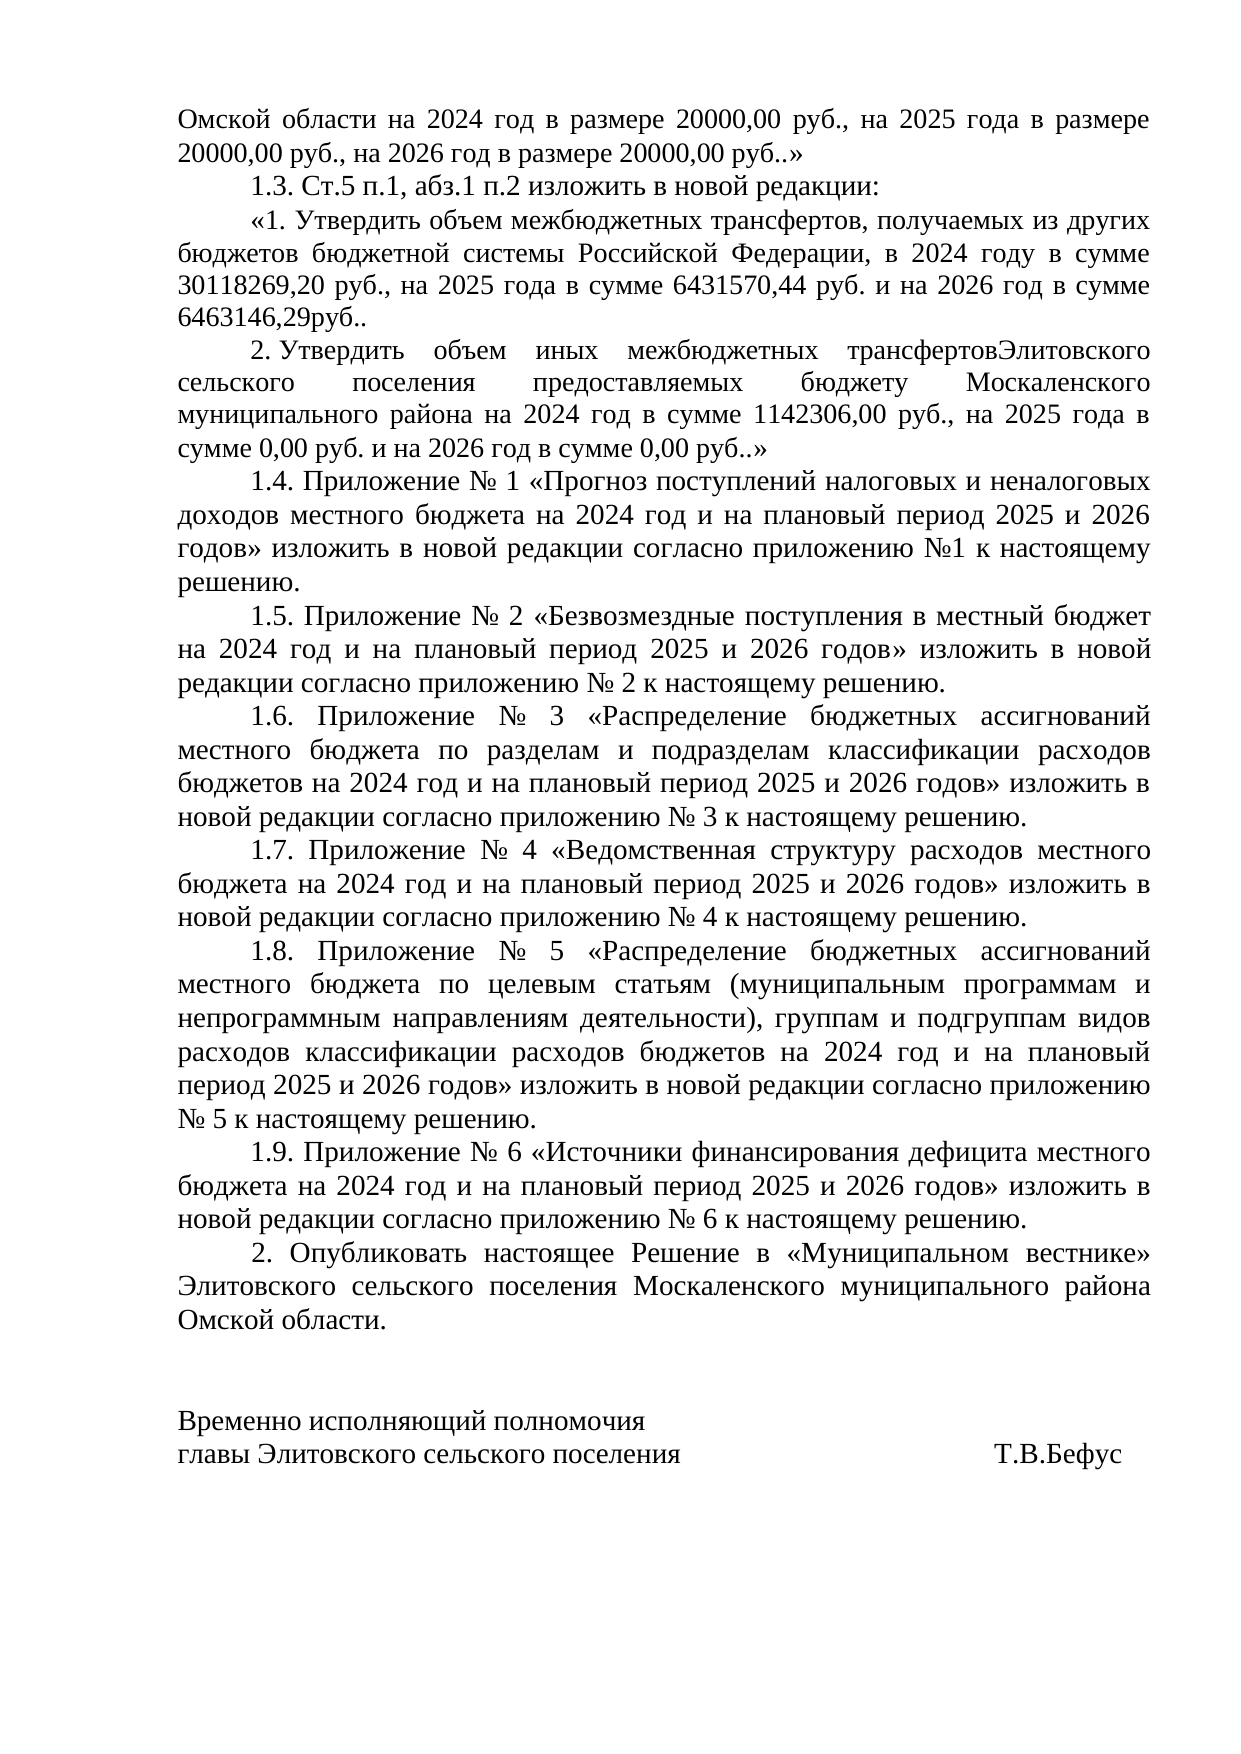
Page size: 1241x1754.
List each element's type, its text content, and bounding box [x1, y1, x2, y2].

text «1. Утвердить объем межбюджетных трансфертов, получаемых из других бюджетов бюджетной системы Российской Федерации, в 2024 году в сумме 30118269,20 руб., на 2025 года в сумме 6431570,44 руб. и на 2026 год в сумме 6463146,29руб.. [177, 202, 1152, 333]
text 1.6. Приложение № 3 «Распределение бюджетных ассигнований местного бюджета по разделам и подразделам классификации расходов бюджетов на 2024 год и на плановый период 2025 и 2026 годов» изложить в новой редакции согласно приложению № 3 к настоящему решению. [177, 698, 1152, 832]
text 2. Опубликовать настоящее Решение в «Муниципальном вестнике» Элитовского сельского поселения Москаленского муниципального района Омской области. [177, 1235, 1152, 1336]
text 1.4. Приложение № 1 «Прогноз поступлений налоговых и неналоговых доходов местного бюджета на 2024 год и на плановый период 2025 и 2026 годов» изложить в новой редакции согласно приложению №1 к настоящему решению. [177, 463, 1152, 598]
text 1.8. Приложение № 5 «Распределение бюджетных ассигнований местного бюджета по целевым статьям (муниципальным программам и непрограммным направлениям деятельности), группам и подгруппам видов расходов классификации расходов бюджетов на 2024 год и на плановый период 2025 и 2026 годов» изложить в новой редакции согласно приложению № 5 к настоящему решению. [177, 933, 1152, 1134]
text Временно исполняющий полномочия [177, 1403, 1152, 1436]
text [177, 103, 1152, 168]
text 1.5. Приложение № 2 «Безвозмездные поступления в местный бюджет на 2024 год и на плановый период 2025 и 2026 годов» изложить в новой редакции согласно приложению № 2 к настоящему решению. [177, 598, 1152, 698]
text 2. Утвердить объем иных межбюджетных трансфертовЭлитовского сельского поселения предоставляемых бюджету Москаленского муниципального района на 2024 год в сумме 1142306,00 руб., на 2025 года в сумме 0,00 руб. и на 2026 год в сумме 0,00 руб..» [177, 333, 1152, 463]
list 1.3. Ст.5 п.1, абз.1 п.2 изложить в новой редакции: [250, 168, 1152, 202]
text 1.7. Приложение № 4 «Ведомственная структуру расходов местного бюджета на 2024 год и на плановый период 2025 и 2026 годов» изложить в новой редакции согласно приложению № 4 к настоящему решению. [177, 832, 1152, 933]
text главы Элитовского сельского поселения Т.В.Бефус [177, 1436, 1152, 1470]
text 1.9. Приложение № 6 «Источники финансирования дефицита местного бюджета на 2024 год и на плановый период 2025 и 2026 годов» изложить в новой редакции согласно приложению № 6 к настоящему решению. [177, 1134, 1152, 1235]
